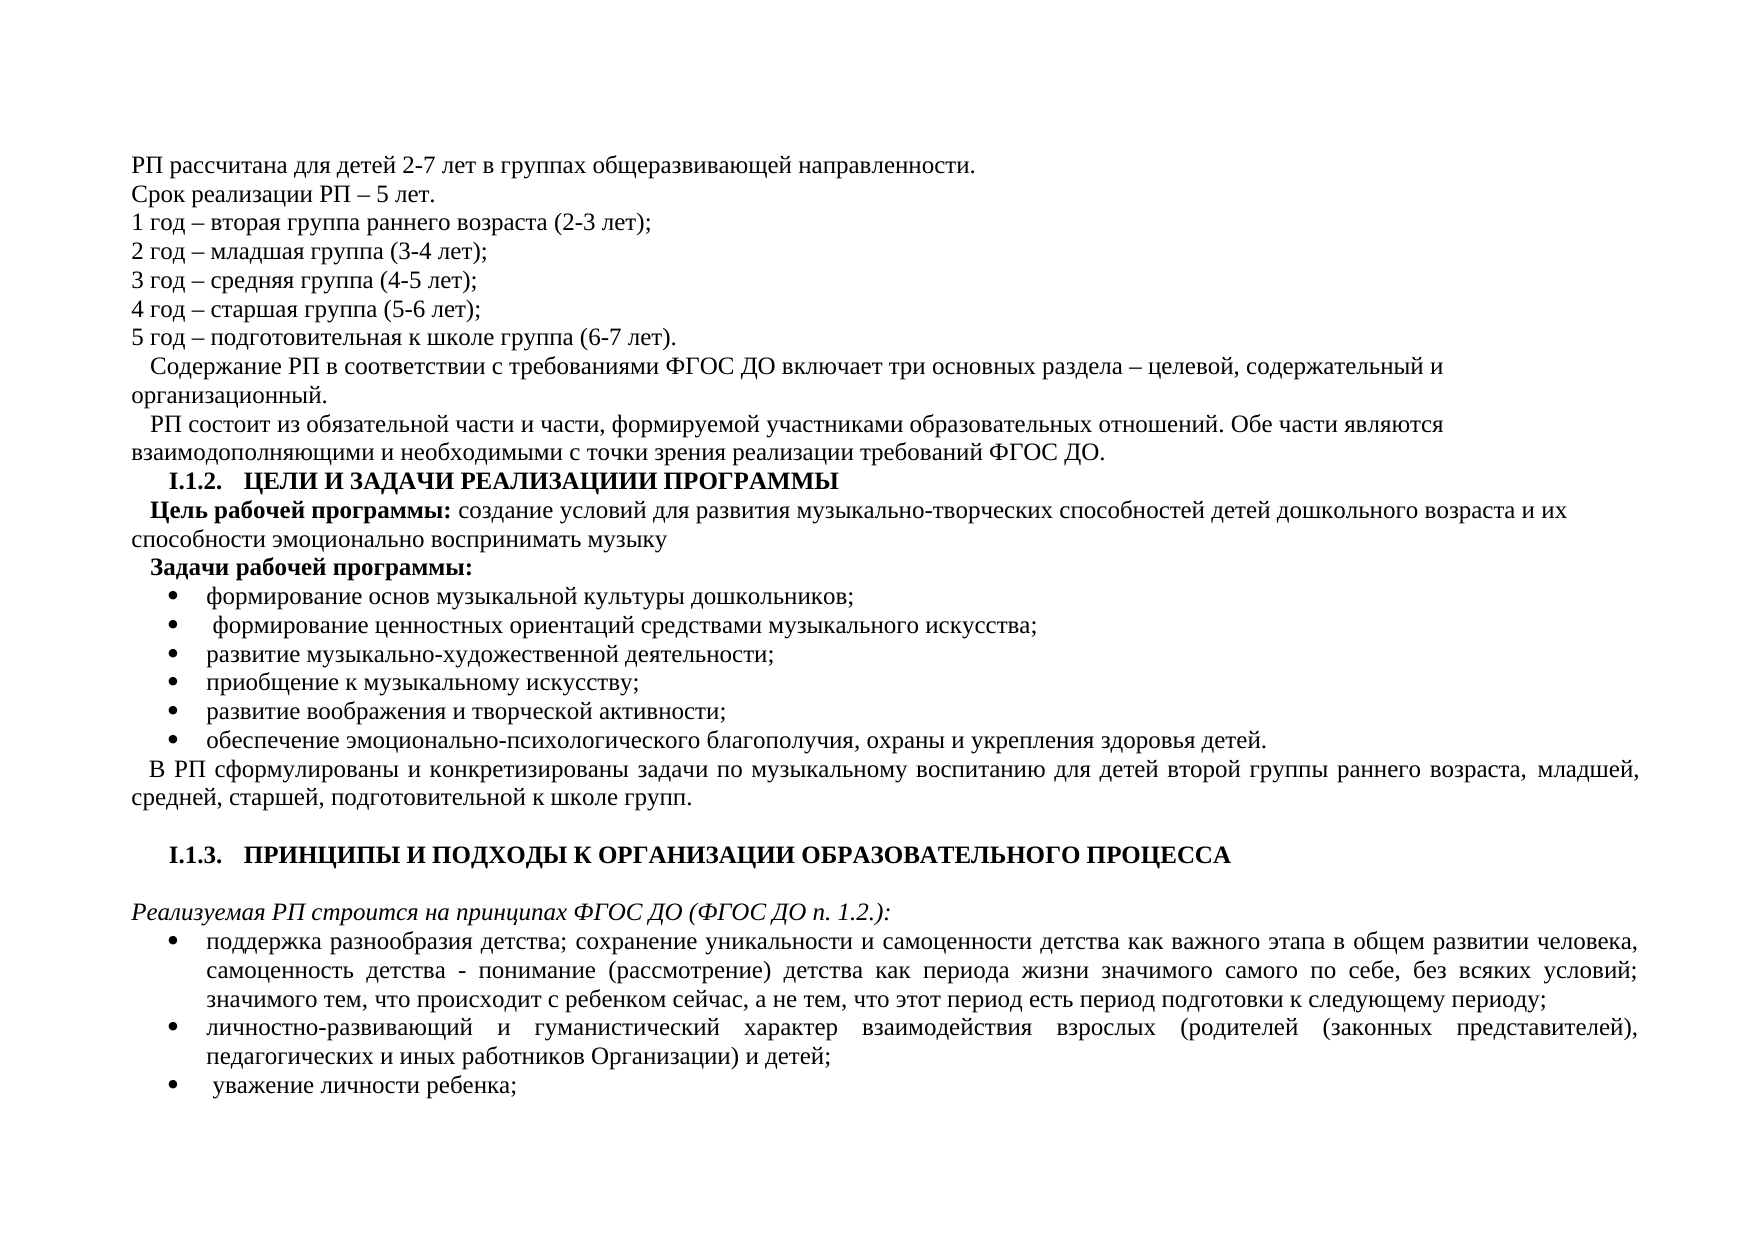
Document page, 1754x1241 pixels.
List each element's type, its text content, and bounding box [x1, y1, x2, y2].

list уважение личности ребенка; [169, 1070, 1639, 1099]
list формирование ценностных ориентаций средствами музыкального искусства; [169, 610, 1639, 639]
text 5 год – подготовительная к школе группа (6-7 лет). [131, 322, 1639, 351]
text 1 год – вторая группа раннего возраста (2-3 лет); [131, 207, 1639, 236]
list ЦЕЛИ И ЗАДАЧИ РЕАЛИЗАЦИИИ ПРОГРАММЫ [169, 466, 1639, 495]
text Задачи рабочей программы: [131, 552, 1639, 581]
list формирование основ музыкальной культуры дошкольников; [169, 581, 1639, 610]
list ПРИНЦИПЫ И ПОДХОДЫ К ОРГАНИЗАЦИИ ОБРАЗОВАТЕЛЬНОГО ПРОЦЕССА [169, 840, 1639, 869]
text 4 год – старшая группа (5-6 лет); [131, 294, 1639, 322]
text Реализуемая РП строится на принципах ФГОС ДО (ФГОС ДО п. 1.2.): [131, 897, 1639, 926]
text 3 год – средняя группа (4-5 лет); [131, 265, 1639, 294]
text взаимодополняющими и необходимыми с точки зрения реализации требований ФГОС ДО. [131, 437, 1639, 466]
list развитие музыкально-художественной деятельности; [169, 639, 1639, 667]
list развитие воображения и творческой активности; [169, 696, 1639, 725]
text организационный. [131, 380, 1639, 409]
list личностно-развивающий и гуманистический характер взаимодействия взрослых (родителей (законных представителей), педагогических и иных работников Организации) и детей; [169, 1012, 1639, 1070]
list обеспечение эмоционально-психологического благополучия, охраны и укрепления здоровья детей. [169, 725, 1639, 754]
text РП рассчитана для детей 2-7 лет в группах общеразвивающей направленности. [131, 150, 1639, 179]
text В РП сформулированы и конкретизированы задачи по музыкальному воспитанию для детей второй группы раннего возраста, младшей, средней, старшей, подготовительной к школе групп. [131, 754, 1639, 811]
list поддержка разнообразия детства; сохранение уникальности и самоценности детства как важного этапа в общем развитии человека, самоценность детства - понимание (рассмотрение) детства как периода жизни значимого самого по себе, без всяких условий; значимого тем, что происходит с ребенком сейчас, а не тем, что этот период есть период подготовки к следующему периоду; [169, 926, 1639, 1012]
list приобщение к музыкальному искусству; [169, 667, 1639, 696]
text 2 год – младшая группа (3-4 лет); [131, 236, 1639, 265]
text способности эмоционально воспринимать музыку [131, 524, 1639, 552]
text Цель рабочей программы: создание условий для развития музыкально-творческих способностей детей дошкольного возраста и их [131, 495, 1639, 524]
text Срок реализации РП – 5 лет. [131, 179, 1639, 207]
text Содержание РП в соответствии с требованиями ФГОС ДО включает три основных раздела – целевой, содержательный и [131, 351, 1639, 380]
text РП состоит из обязательной части и части, формируемой участниками образовательных отношений. Обе части являются [131, 409, 1639, 437]
